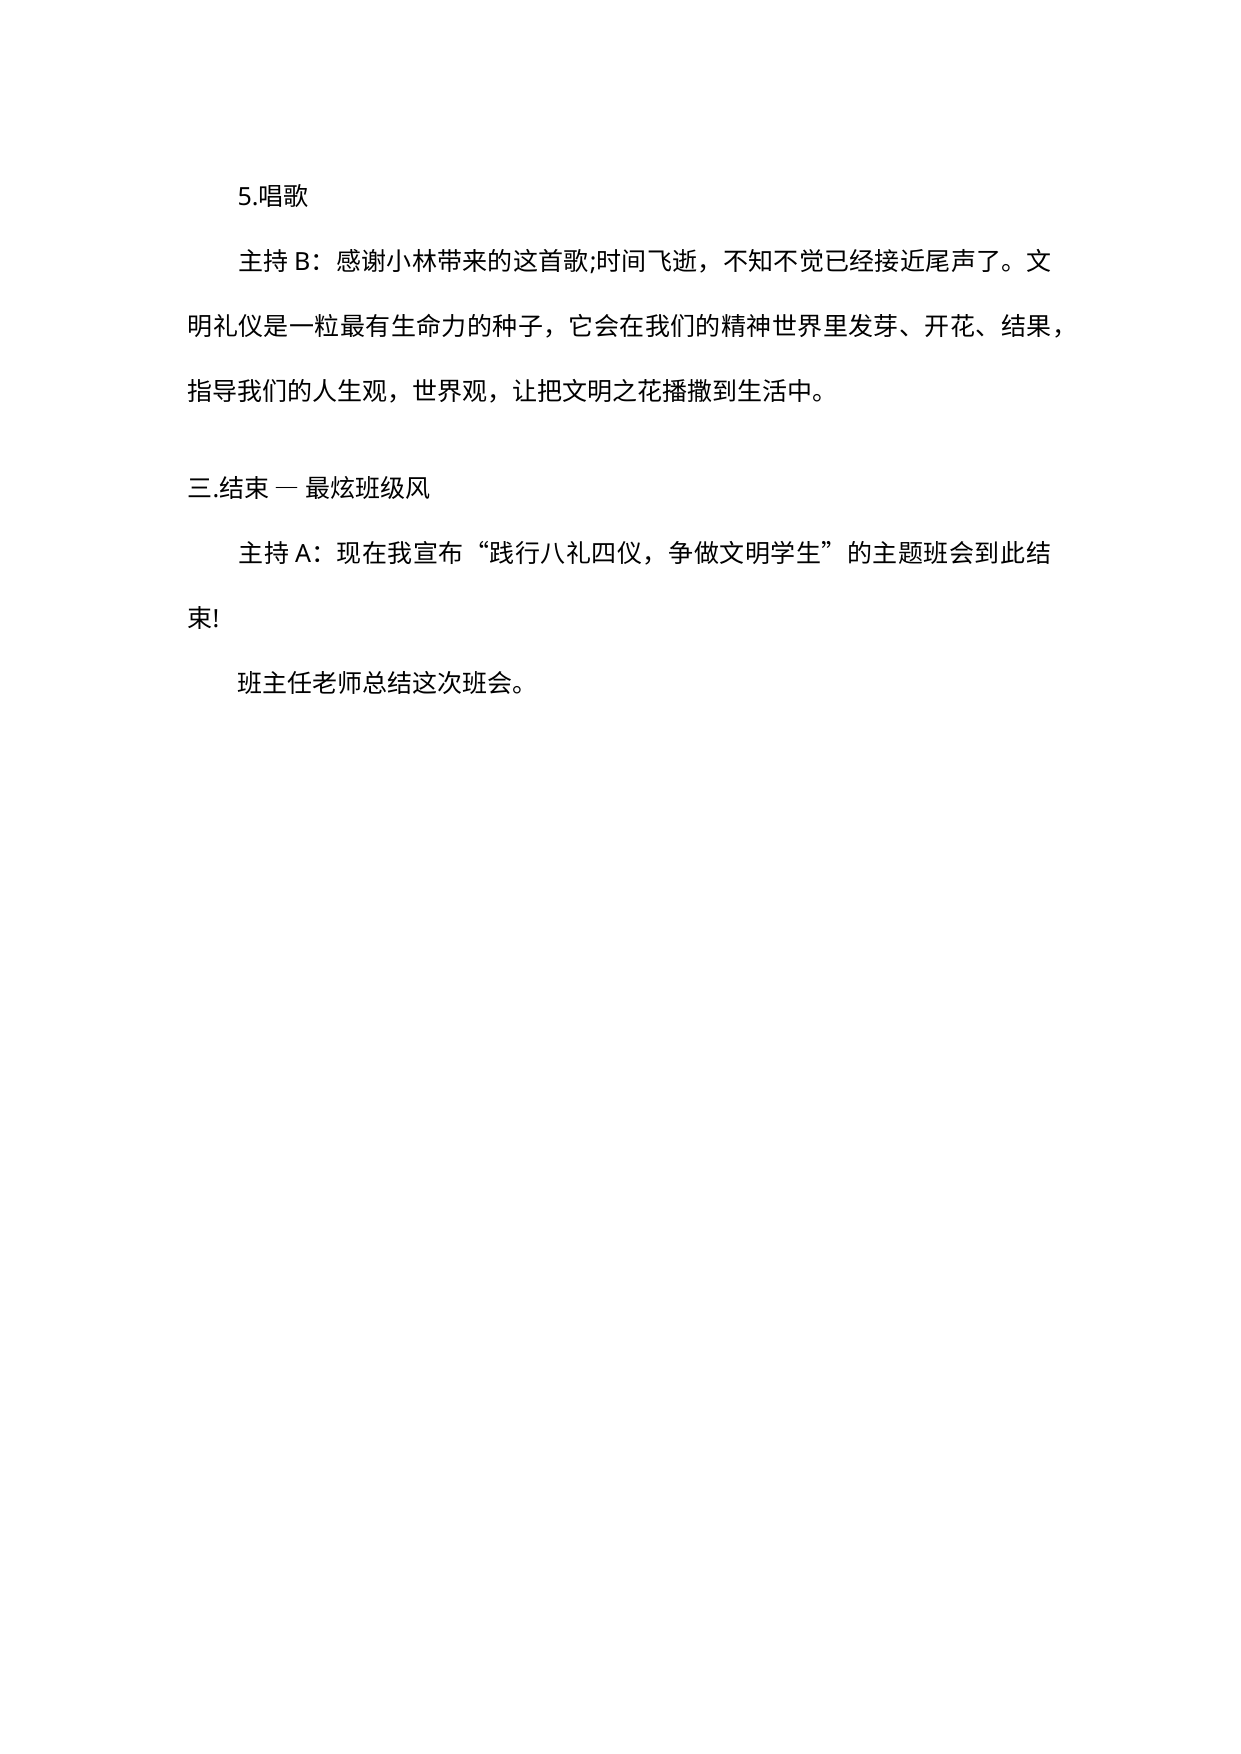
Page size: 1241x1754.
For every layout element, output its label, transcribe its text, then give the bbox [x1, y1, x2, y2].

text 5.唱歌 [187, 162, 1053, 227]
text 主持B：感谢小林带来的这首歌;时间飞逝，不知不觉已经接近尾声了。文明礼仪是一粒最有生命力的种子，它会在我们的精神世界里发芽、开花、结果，指导我们的人生观，世界观，让把文明之花播撒到生活中。 [187, 227, 1053, 422]
text 主持A：现在我宣布“践行八礼四仪，争做文明学生”的主题班会到此结束! [187, 519, 1053, 649]
text 班主任老师总结这次班会。 [187, 649, 1053, 714]
text 三.结束 — 最炫班级风 [187, 454, 1053, 519]
